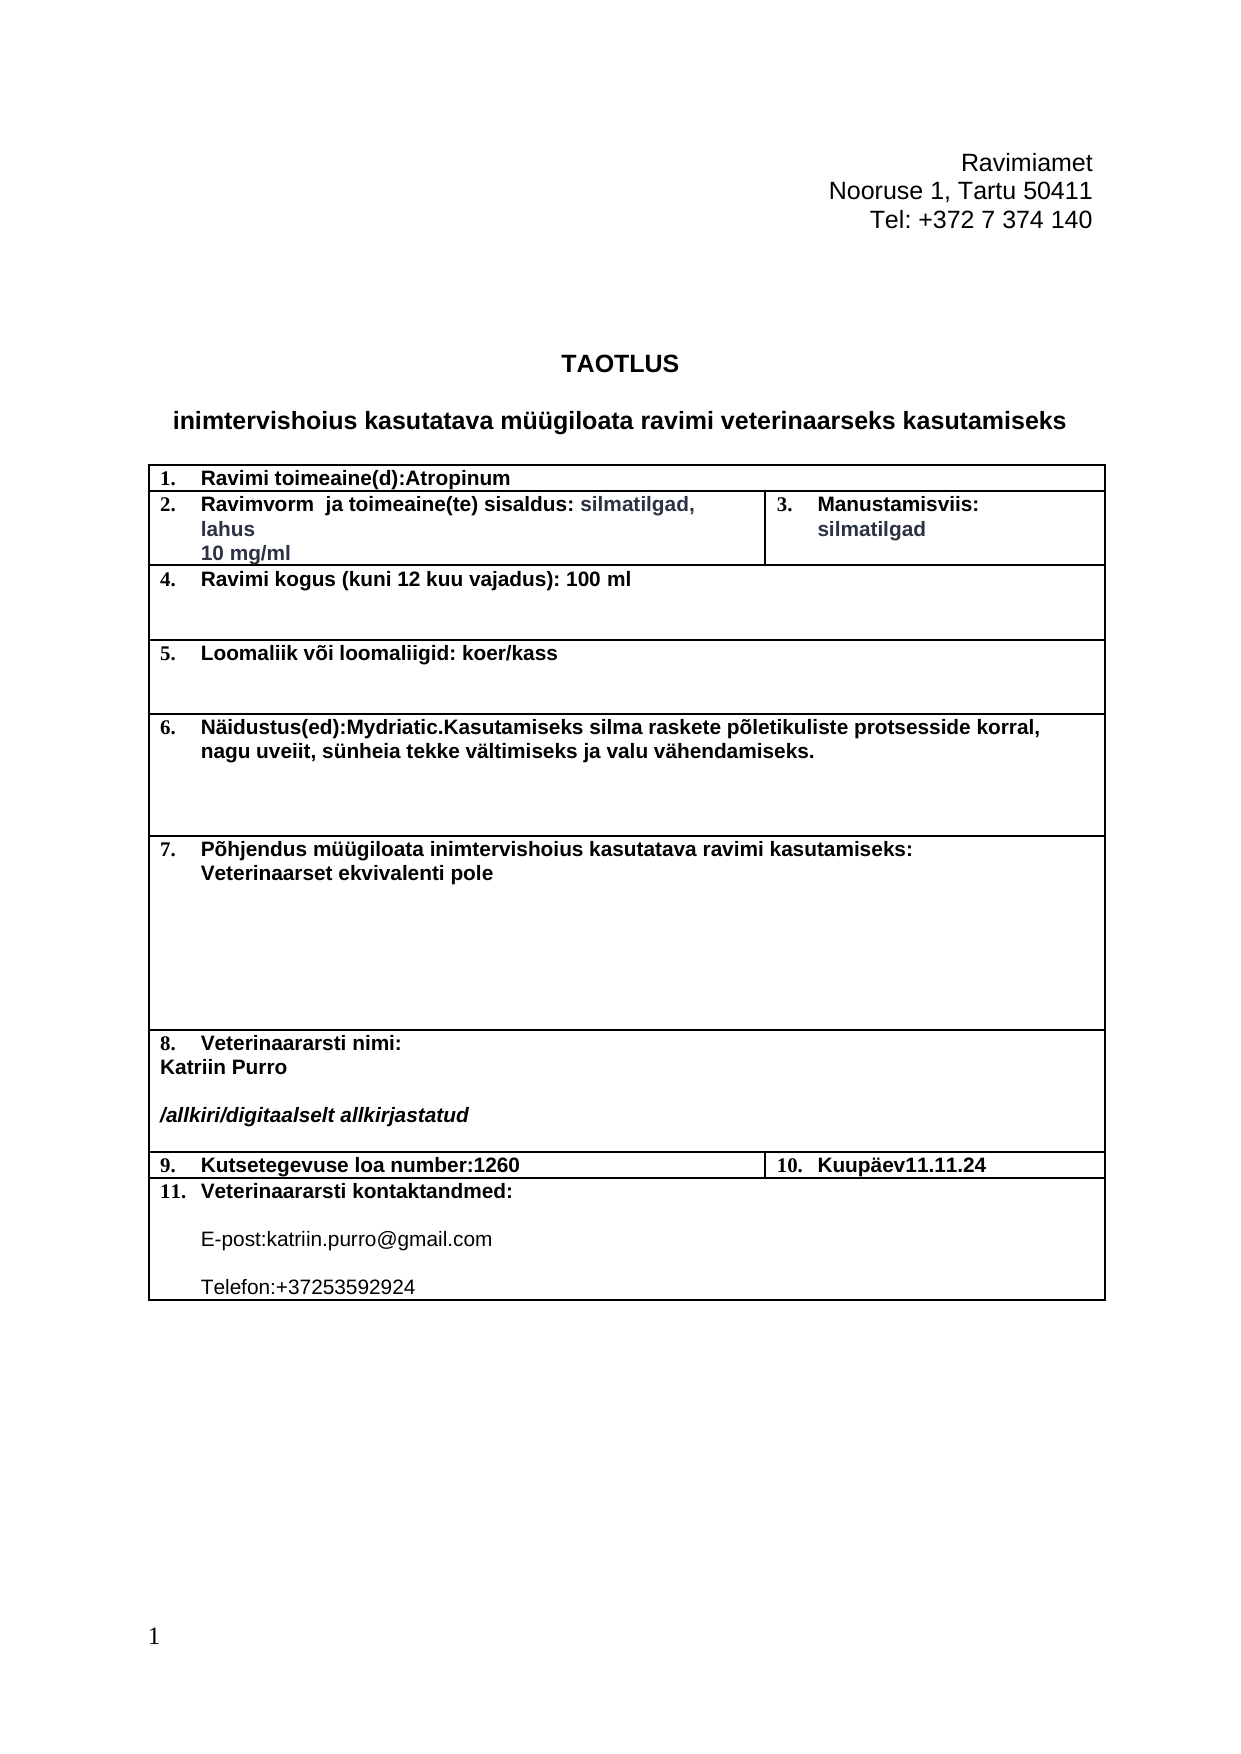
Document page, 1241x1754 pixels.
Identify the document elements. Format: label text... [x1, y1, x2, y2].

table_cell Näidustus(ed):Mydriatic.Kasutamiseks silma raskete põletikuliste protsesside korral, nagu uveiit, sünheia tekke vältimiseks ja valu vähendamiseks. [150, 715, 1104, 835]
table_cell Kuupäev11.11.24 [766, 1153, 1104, 1177]
table_header Ravimi toimeaine(d):Atropinum [150, 466, 1104, 490]
text Tel: +372 7 374 140 [148, 205, 1093, 234]
table_cell Veterinaararsti nimi: Katriin Purro /allkiri/digitaalselt allkirjastatud [150, 1031, 1104, 1151]
text Ravimiamet [148, 148, 1093, 176]
table_cell Loomaliik või loomaliigid: koer/kass [150, 641, 1104, 713]
text Nooruse 1, Tartu 50411 [148, 176, 1093, 205]
table_cell Kutsetegevuse loa number:1260 [150, 1153, 764, 1177]
table_cell Põhjendus müügiloata inimtervishoius kasutatava ravimi kasutamiseks: Veterinaarset ekvivalenti pole [150, 837, 1104, 1029]
table_cell Ravimi kogus (kuni 12 kuu vajadus): 100 ml [150, 566, 1104, 638]
text inimtervishoius kasutatava müügiloata ravimi veterinaarseks kasutamiseks [148, 406, 1093, 435]
text TAOTLUS [148, 349, 1093, 378]
table_cell Veterinaararsti kontaktandmed: E-post:katriin.purro@gmail.com Telefon:+37253592924 [150, 1179, 1104, 1299]
table_cell Manustamisviis: silmatilgad [766, 492, 1104, 564]
table_cell Ravimvorm ja toimeaine(te) sisaldus: silmatilgad, lahus 10 mg/ml [150, 492, 764, 564]
